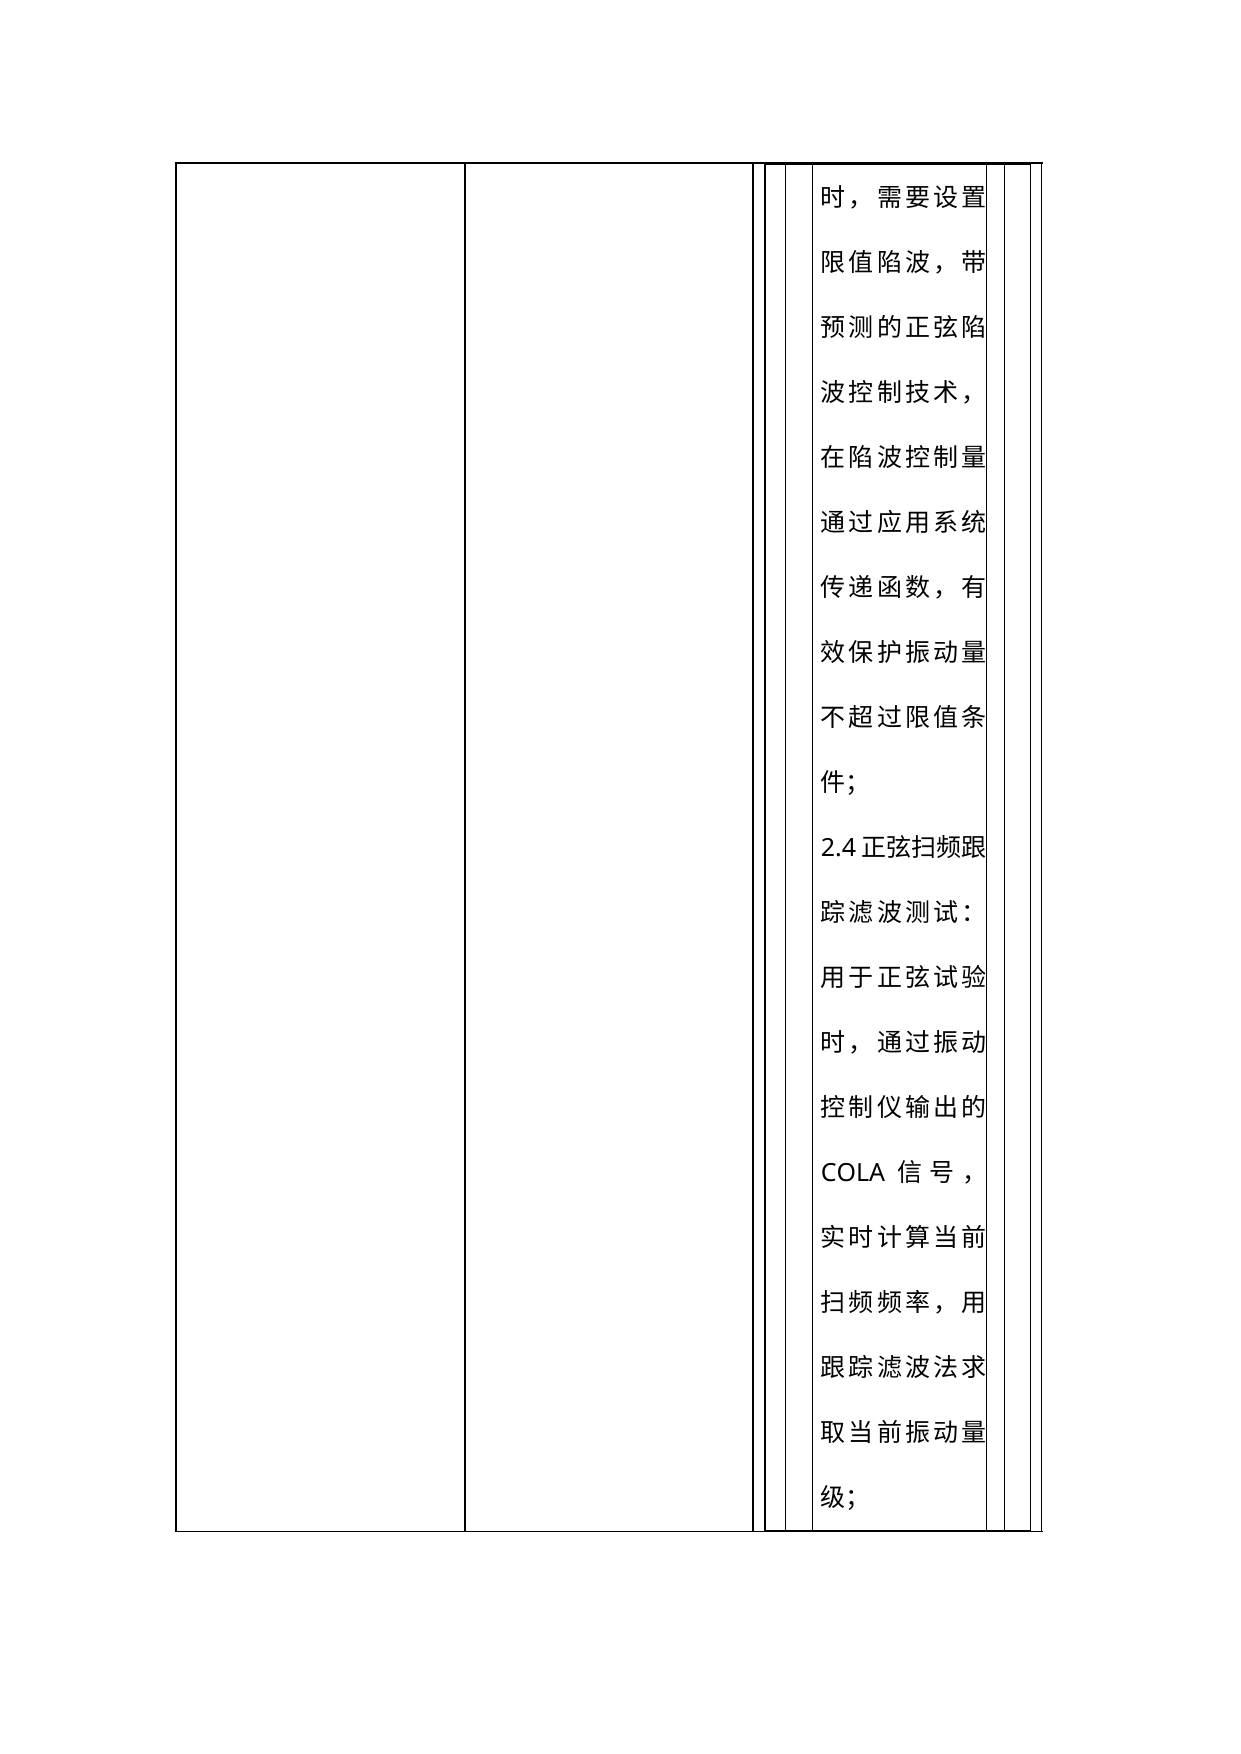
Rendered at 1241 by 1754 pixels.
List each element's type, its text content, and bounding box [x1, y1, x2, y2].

table_cell [754, 164, 764, 1531]
table_cell [1031, 164, 1041, 1531]
table_cell [466, 164, 752, 1531]
table_cell 1 [177, 164, 464, 1531]
